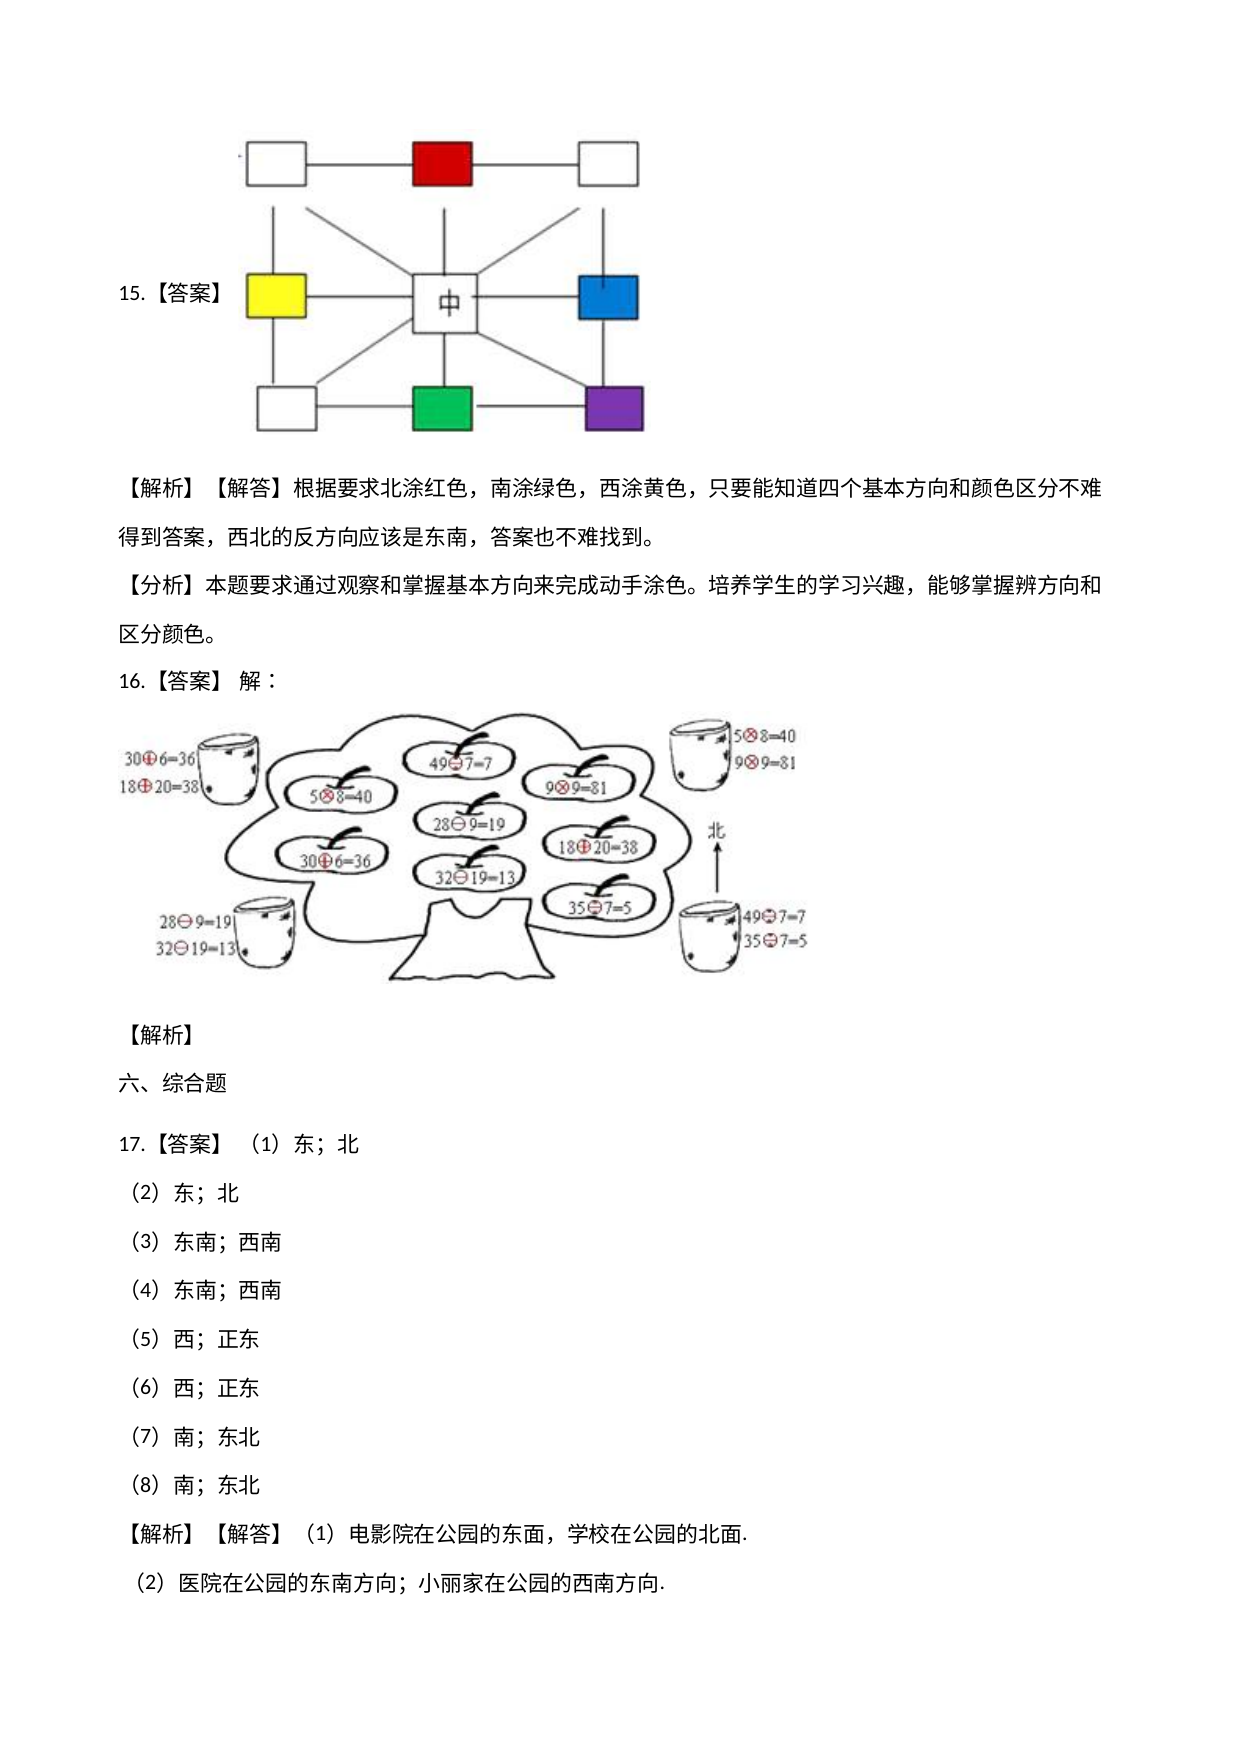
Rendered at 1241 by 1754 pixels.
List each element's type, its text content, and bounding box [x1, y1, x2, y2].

picture [118, 711, 809, 984]
text 【分析】本题要求通过观察和掌握基本方向来完成动手涂色。培养学生的学习兴趣，能够掌握辨方向和区分颜色。 [118, 567, 1122, 649]
text 17.【答案】 （1）东；北 （2）东；北 （3）东南；西南 （4）东南；西南 （5）西；正东 （6）西；正东 （7）南；东北 （8）南；东北 [118, 1127, 1122, 1501]
text 【解析】【解答】根据要求北涂红色，南涂绿色，西涂黄色，只要能知道四个基本方向和颜色区分不难得到答案，西北的反方向应该是东南，答案也不难找到。 [118, 470, 1122, 552]
text 六、综合题 [118, 1066, 1122, 1098]
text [118, 1516, 1122, 1598]
picture [238, 129, 651, 446]
text 16.【答案】 解： [118, 664, 1122, 697]
text 【解析】 [118, 1018, 1122, 1050]
